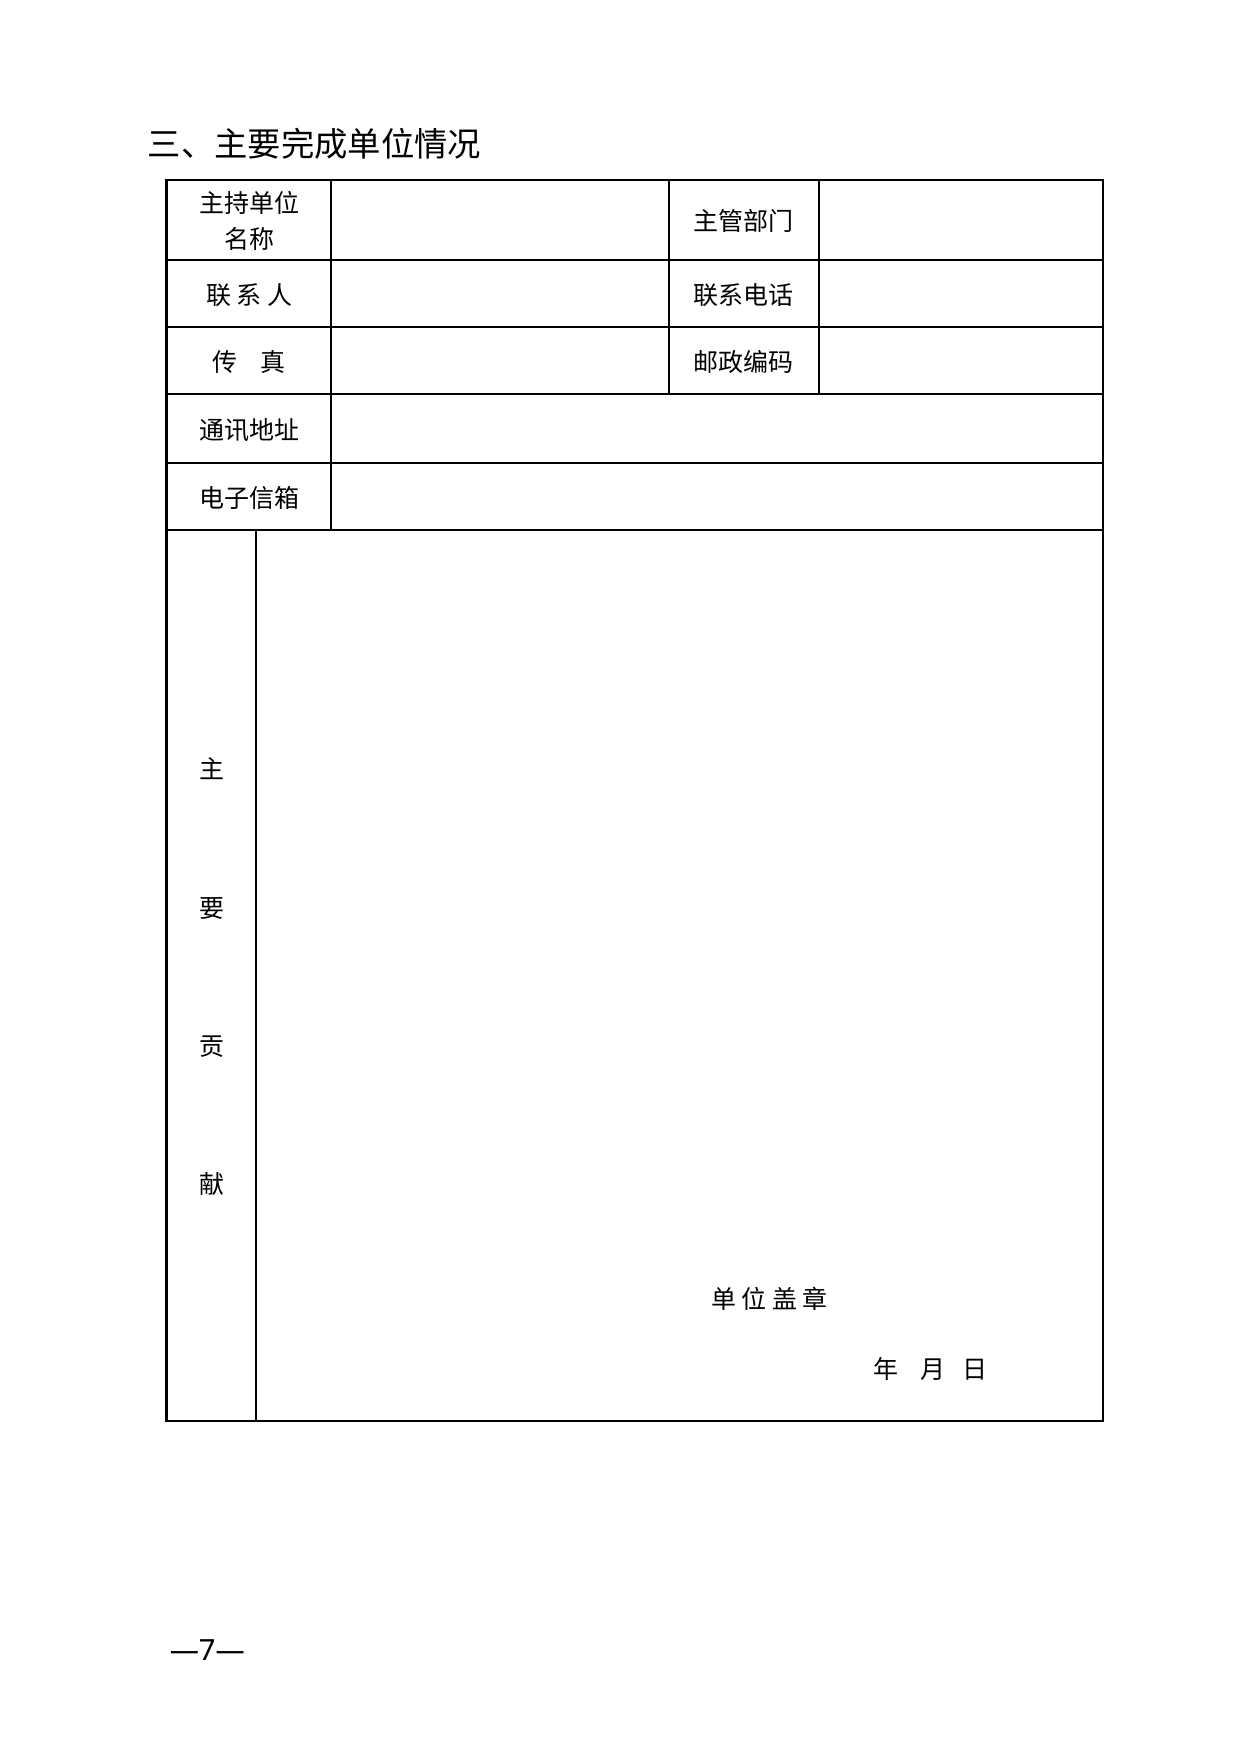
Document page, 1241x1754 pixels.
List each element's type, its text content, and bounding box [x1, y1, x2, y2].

table_cell [332, 464, 1102, 529]
table_cell [332, 261, 668, 326]
table_header 主管部门 [670, 181, 818, 259]
text 三、主要完成单位情况 [148, 118, 1122, 166]
table_cell 传 真 [168, 328, 330, 393]
table_cell 电子信箱 [168, 464, 330, 529]
table_cell [820, 328, 1102, 393]
table_header [820, 181, 1102, 259]
table_cell 联 系 人 [168, 261, 330, 326]
table_cell 邮政编码 [670, 328, 818, 393]
table_cell 主 要 贡 献 [168, 531, 255, 1420]
table_cell [820, 261, 1102, 326]
table_cell [332, 395, 1102, 462]
table_cell 联系电话 [670, 261, 818, 326]
table_header [332, 181, 668, 259]
table_cell [332, 328, 668, 393]
table_cell 单 位 盖 章 年 月 日 [257, 531, 1102, 1420]
table_header 主持单位 名称 [168, 181, 330, 259]
table_cell 通讯地址 [168, 395, 330, 462]
